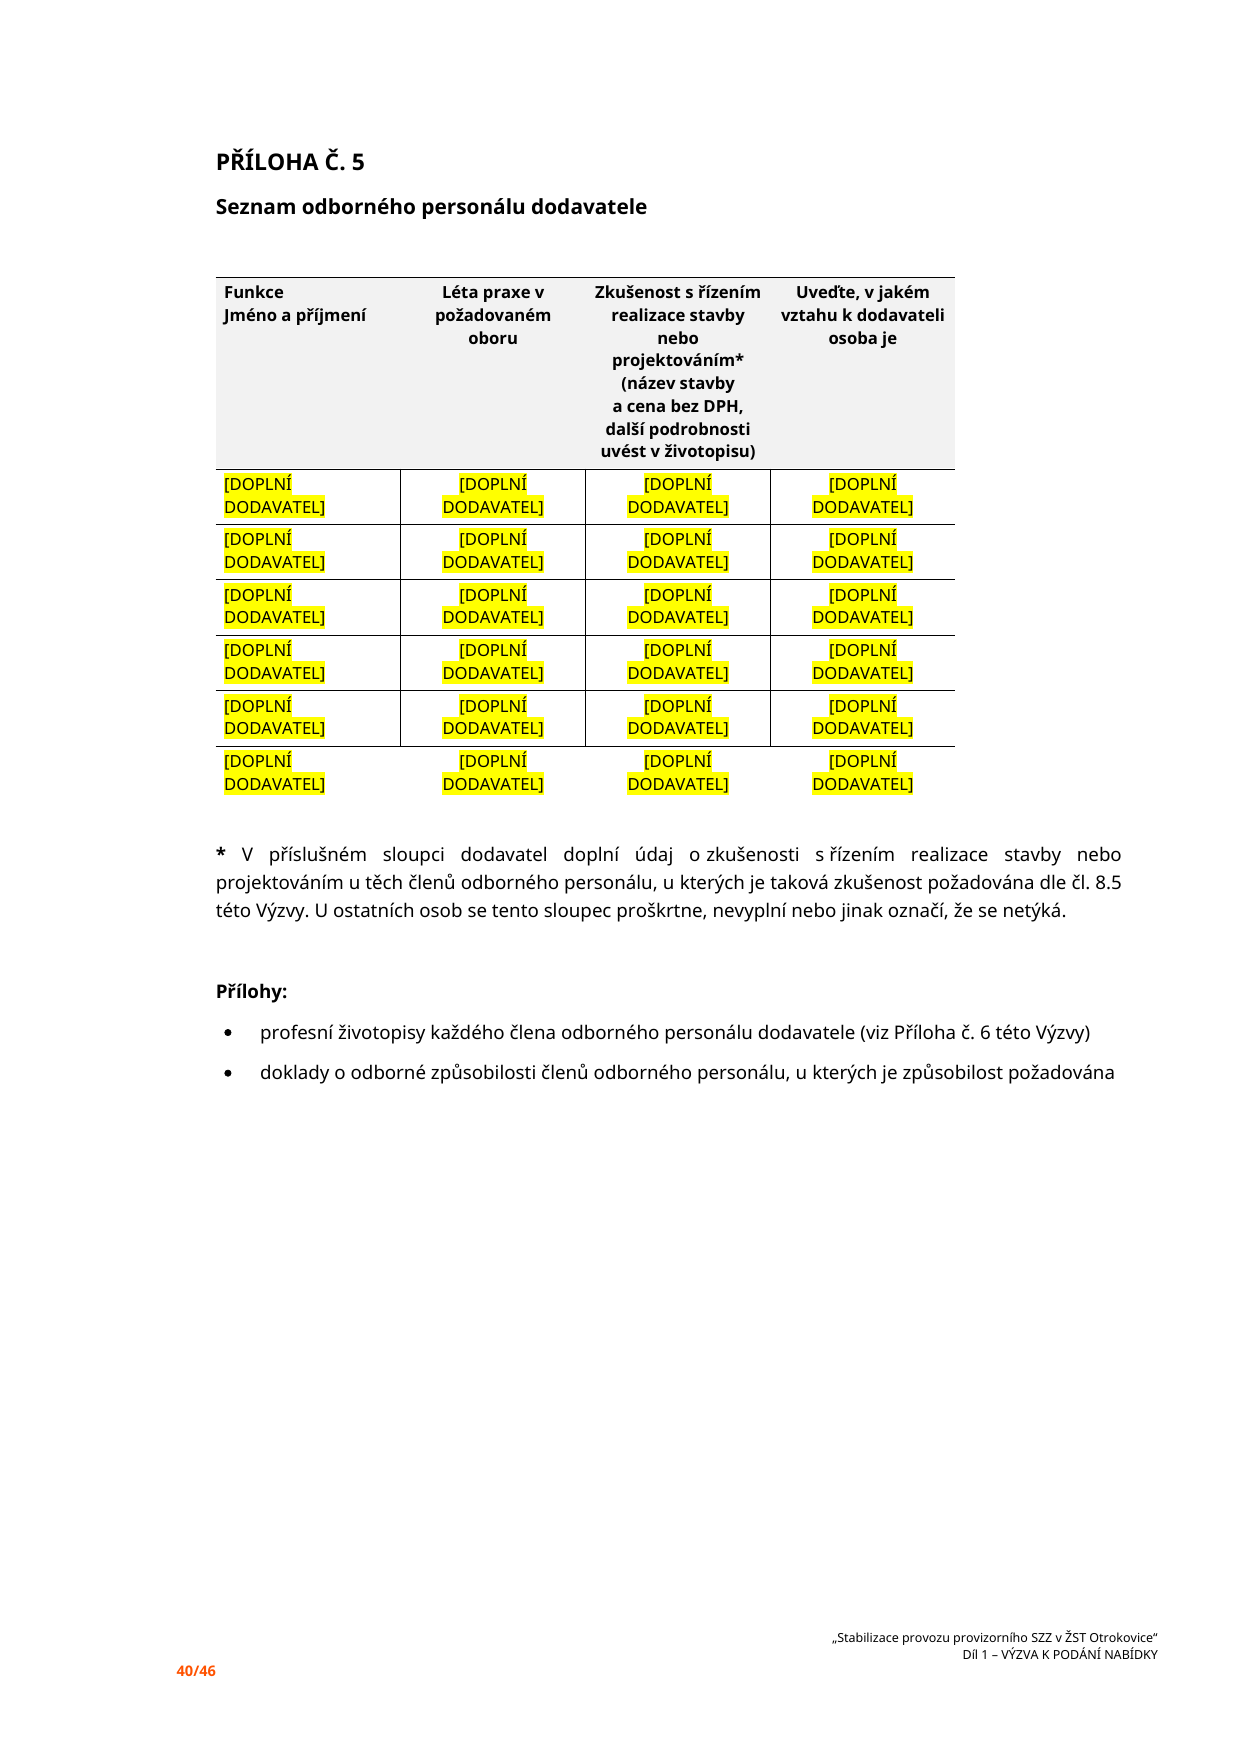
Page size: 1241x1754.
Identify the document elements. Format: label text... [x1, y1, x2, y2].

table_header Uveďte, v jakém vztahu k dodavateli osoba je [770, 278, 955, 468]
table_cell [DOPLNÍ DODAVATEL] [216, 691, 400, 746]
table_cell [DOPLNÍ DODAVATEL] [771, 580, 955, 635]
table_cell [DOPLNÍ DODAVATEL] [771, 470, 955, 524]
table_cell [DOPLNÍ DODAVATEL] [216, 747, 401, 801]
text profesní životopisy každého člena odborného personálu dodavatele (viz Příloha č. 6 této Výzvy) [224, 1019, 1122, 1044]
text Seznam odborného personálu dodavatele [216, 192, 1122, 221]
table_cell [DOPLNÍ DODAVATEL] [586, 525, 770, 579]
table_cell [DOPLNÍ DODAVATEL] [401, 691, 585, 746]
table_cell [DOPLNÍ DODAVATEL] [401, 525, 585, 579]
table_cell [DOPLNÍ DODAVATEL] [771, 525, 955, 579]
table_cell [DOPLNÍ DODAVATEL] [771, 636, 955, 690]
table_cell [DOPLNÍ DODAVATEL] [586, 691, 770, 746]
table_header Léta praxe v požadovaném oboru [401, 278, 585, 468]
table_cell [DOPLNÍ DODAVATEL] [585, 747, 770, 801]
table_cell [DOPLNÍ DODAVATEL] [216, 525, 400, 579]
table_cell [DOPLNÍ DODAVATEL] [586, 580, 770, 635]
table_cell [DOPLNÍ DODAVATEL] [586, 636, 770, 690]
table_cell [DOPLNÍ DODAVATEL] [586, 470, 770, 524]
table_cell [DOPLNÍ DODAVATEL] [771, 691, 955, 746]
table_cell [DOPLNÍ DODAVATEL] [216, 636, 400, 690]
table_header Funkce Jméno a příjmení [216, 278, 401, 468]
text Přílohy: [216, 978, 1122, 1004]
table_cell [DOPLNÍ DODAVATEL] [401, 580, 585, 635]
text doklady o odborné způsobilosti členů odborného personálu, u kterých je způsobilost požadována [224, 1059, 1122, 1085]
table_cell [DOPLNÍ DODAVATEL] [401, 747, 585, 801]
table_cell [DOPLNÍ DODAVATEL] [401, 636, 585, 690]
text * V příslušném sloupci dodavatel doplní údaj o zkušenosti s řízením realizace stavby nebo projektováním u těch členů odborného personálu, u kterých je taková zkušenost požadována dle čl. 8.5 této Výzvy. U ostatních osob se tento sloupec proškrtne, nevyplní nebo jinak označí, že se netýká. [216, 841, 1122, 923]
table_cell [DOPLNÍ DODAVATEL] [216, 470, 400, 524]
table_cell [DOPLNÍ DODAVATEL] [216, 580, 400, 635]
text Příloha č. 5 [216, 146, 1122, 177]
table_cell [DOPLNÍ DODAVATEL] [770, 747, 955, 801]
table_header Zkušenost s řízením realizace stavby nebo projektováním* (název stavby a cena bez DPH, další podrobnosti uvést v životopisu) [585, 278, 770, 468]
table_cell [DOPLNÍ DODAVATEL] [401, 470, 585, 524]
